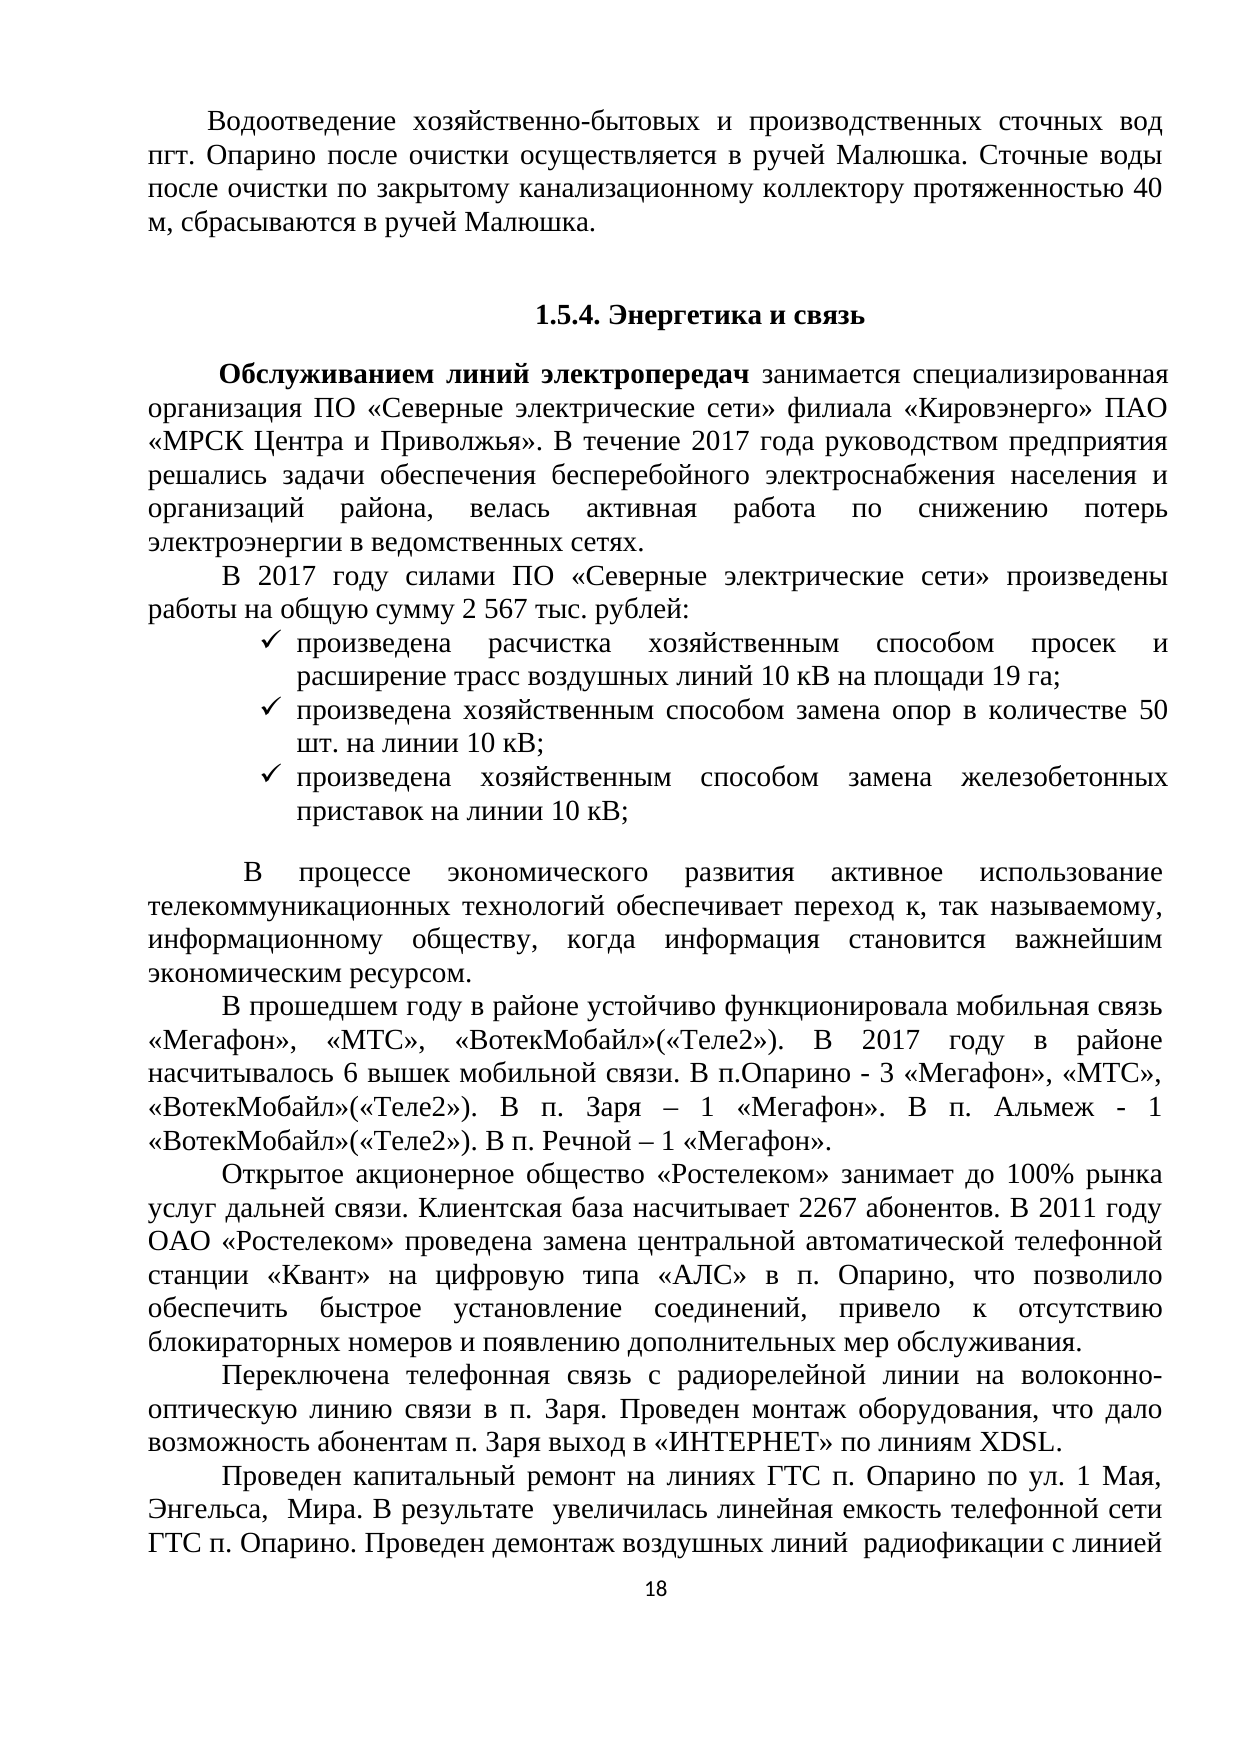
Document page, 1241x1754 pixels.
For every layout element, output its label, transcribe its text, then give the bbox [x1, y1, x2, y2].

text Обслуживанием линий электропередач занимается специализированная организация ПО «Северные электрические сети» филиала «Кировэнерго» ПАО «МРСК Центра и Приволжья». В течение 2017 года руководством предприятия решались задачи обеспечения бесперебойного электроснабжения населения и организаций района, велась активная работа по снижению потерь электроэнергии в ведомственных сетях. [148, 356, 1169, 558]
text В процессе экономического развития активное использование телекоммуникационных технологий обеспечивает переход к, так называемому, информационному обществу, когда информация становится важнейшим экономическим ресурсом. [148, 854, 1163, 988]
text 1.5.4. Энергетика и связь [236, 297, 1163, 331]
list произведена хозяйственным способом замена железобетонных приставок на линии 10 кВ; [259, 759, 1169, 826]
list произведена хозяйственным способом замена опор в количестве 50 шт. на линии 10 кВ; [259, 692, 1169, 759]
text Переключена телефонная связь с радиорелейной линии на волоконно-оптическую линию связи в п. Заря. Проведен монтаж оборудования, что дало возможность абонентам п. Заря выход в «ИНТЕРНЕТ» по линиям XDSL. [148, 1357, 1163, 1458]
text В 2017 году силами ПО «Северные электрические сети» произведены работы на общую сумму 2 567 тыс. рублей: [148, 558, 1169, 625]
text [148, 1458, 1163, 1559]
text Открытое акционерное общество «Ростелеком» занимает до 100% рынка услуг дальней связи. Клиентская база насчитывает 2267 абонентов. В 2011 году ОАО «Ростелеком» проведена замена центральной автоматической телефонной станции «Квант» на цифровую типа «АЛС» в п. Опарино, что позволило обеспечить быстрое установление соединений, привело к отсутствию блокираторных номеров и появлению дополнительных мер обслуживания. [148, 1156, 1163, 1357]
text В прошедшем году в районе устойчиво функционировала мобильная связь «Мегафон», «МТС», «ВотекМобайл»(«Теле2»). В 2017 году в районе насчитывалось 6 вышек мобильной связи. В п.Опарино - 3 «Мегафон», «МТС», «ВотекМобайл»(«Теле2»). В п. Заря – 1 «Мегафон». В п. Альмеж - 1 «ВотекМобайл»(«Теле2»). В п. Речной – 1 «Мегафон». [148, 988, 1163, 1156]
list произведена расчистка хозяйственным способом просек и расширение трасс воздушных линий 10 кВ на площади 19 га; [259, 625, 1169, 692]
text Водоотведение хозяйственно-бытовых и производственных сточных вод пгт. Опарино после очистки осуществляется в ручей Малюшка. Сточные воды после очистки по закрытому канализационному коллектору протяженностью 40 м, сбрасываются в ручей Малюшка. [148, 103, 1163, 238]
